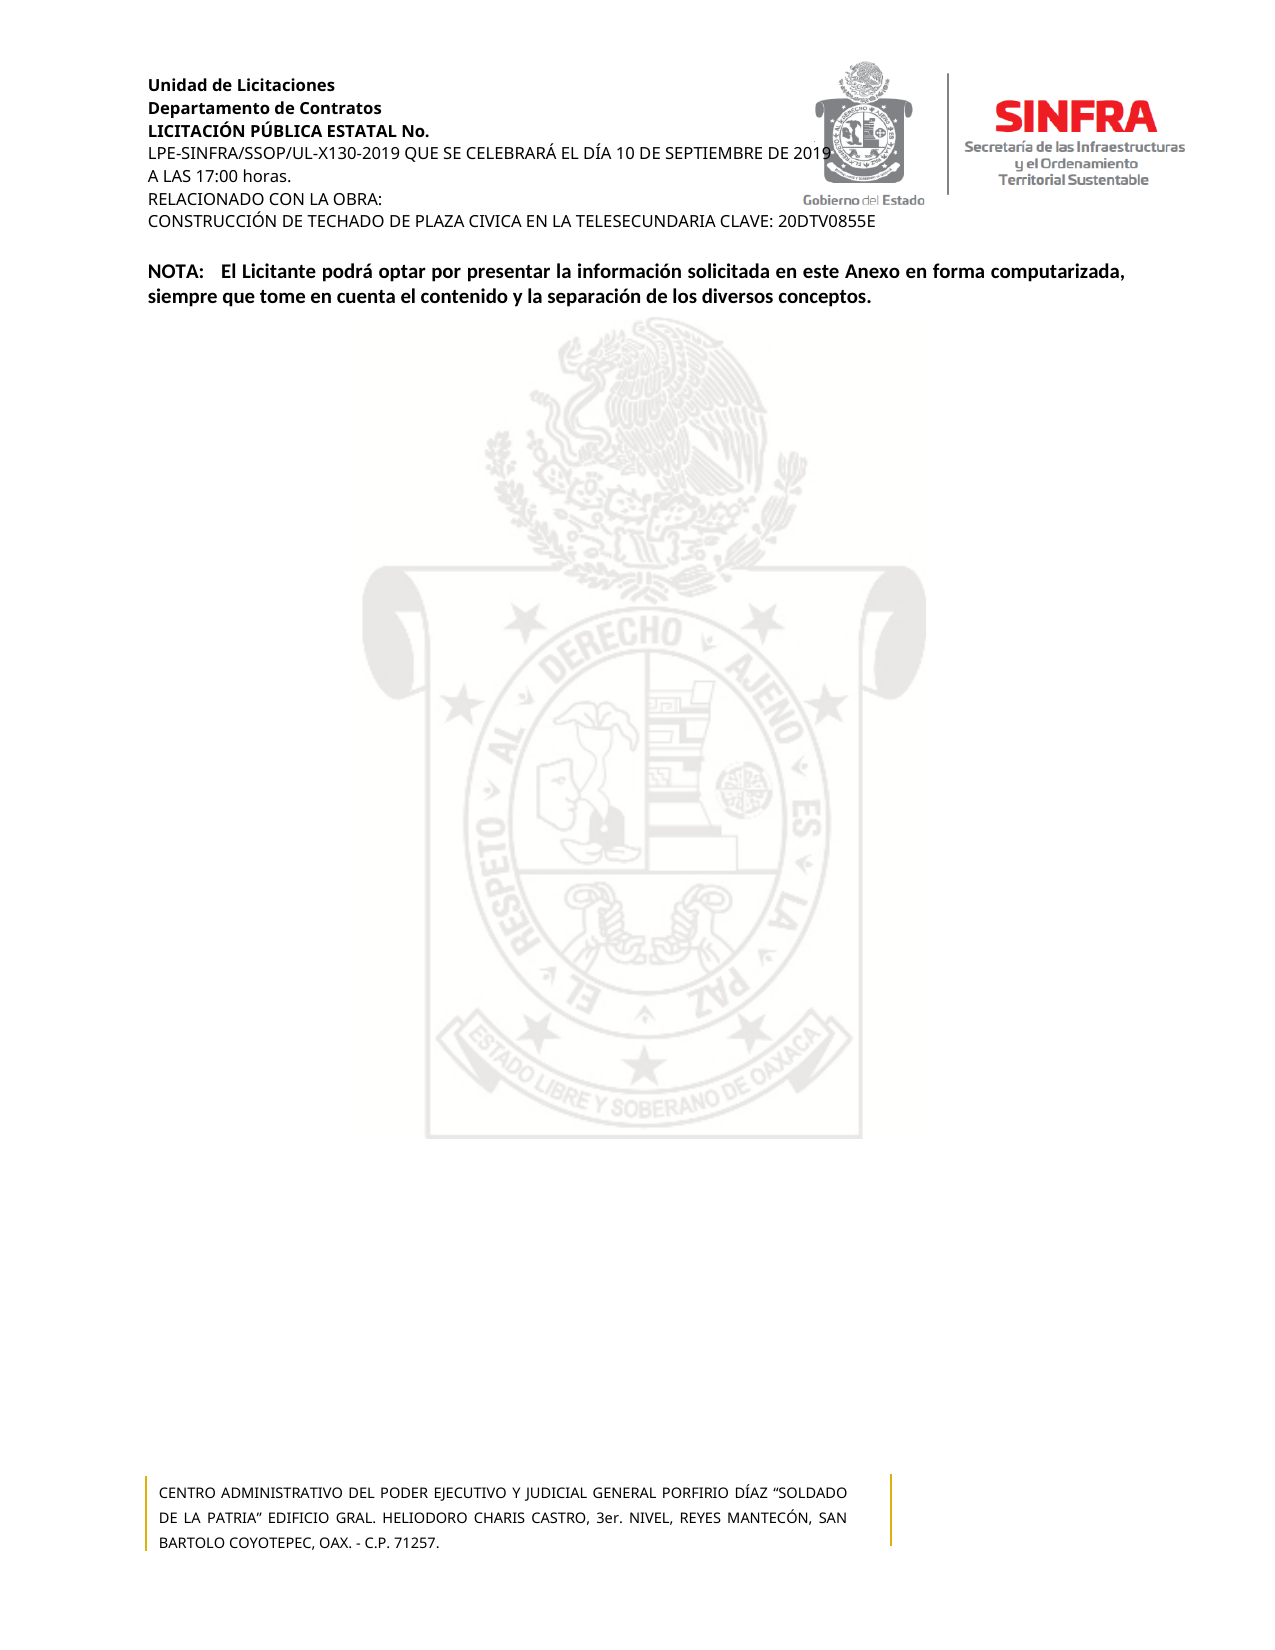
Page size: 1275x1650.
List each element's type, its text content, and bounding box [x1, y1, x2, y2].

picture [361, 317, 927, 1139]
text NOTA: El Licitante podrá optar por presentar la información solicitada en este Anexo en forma computarizada, siempre que tome en cuenta el contenido y la separación de los diversos conceptos. [148, 258, 1127, 309]
picture [789, 49, 1229, 219]
